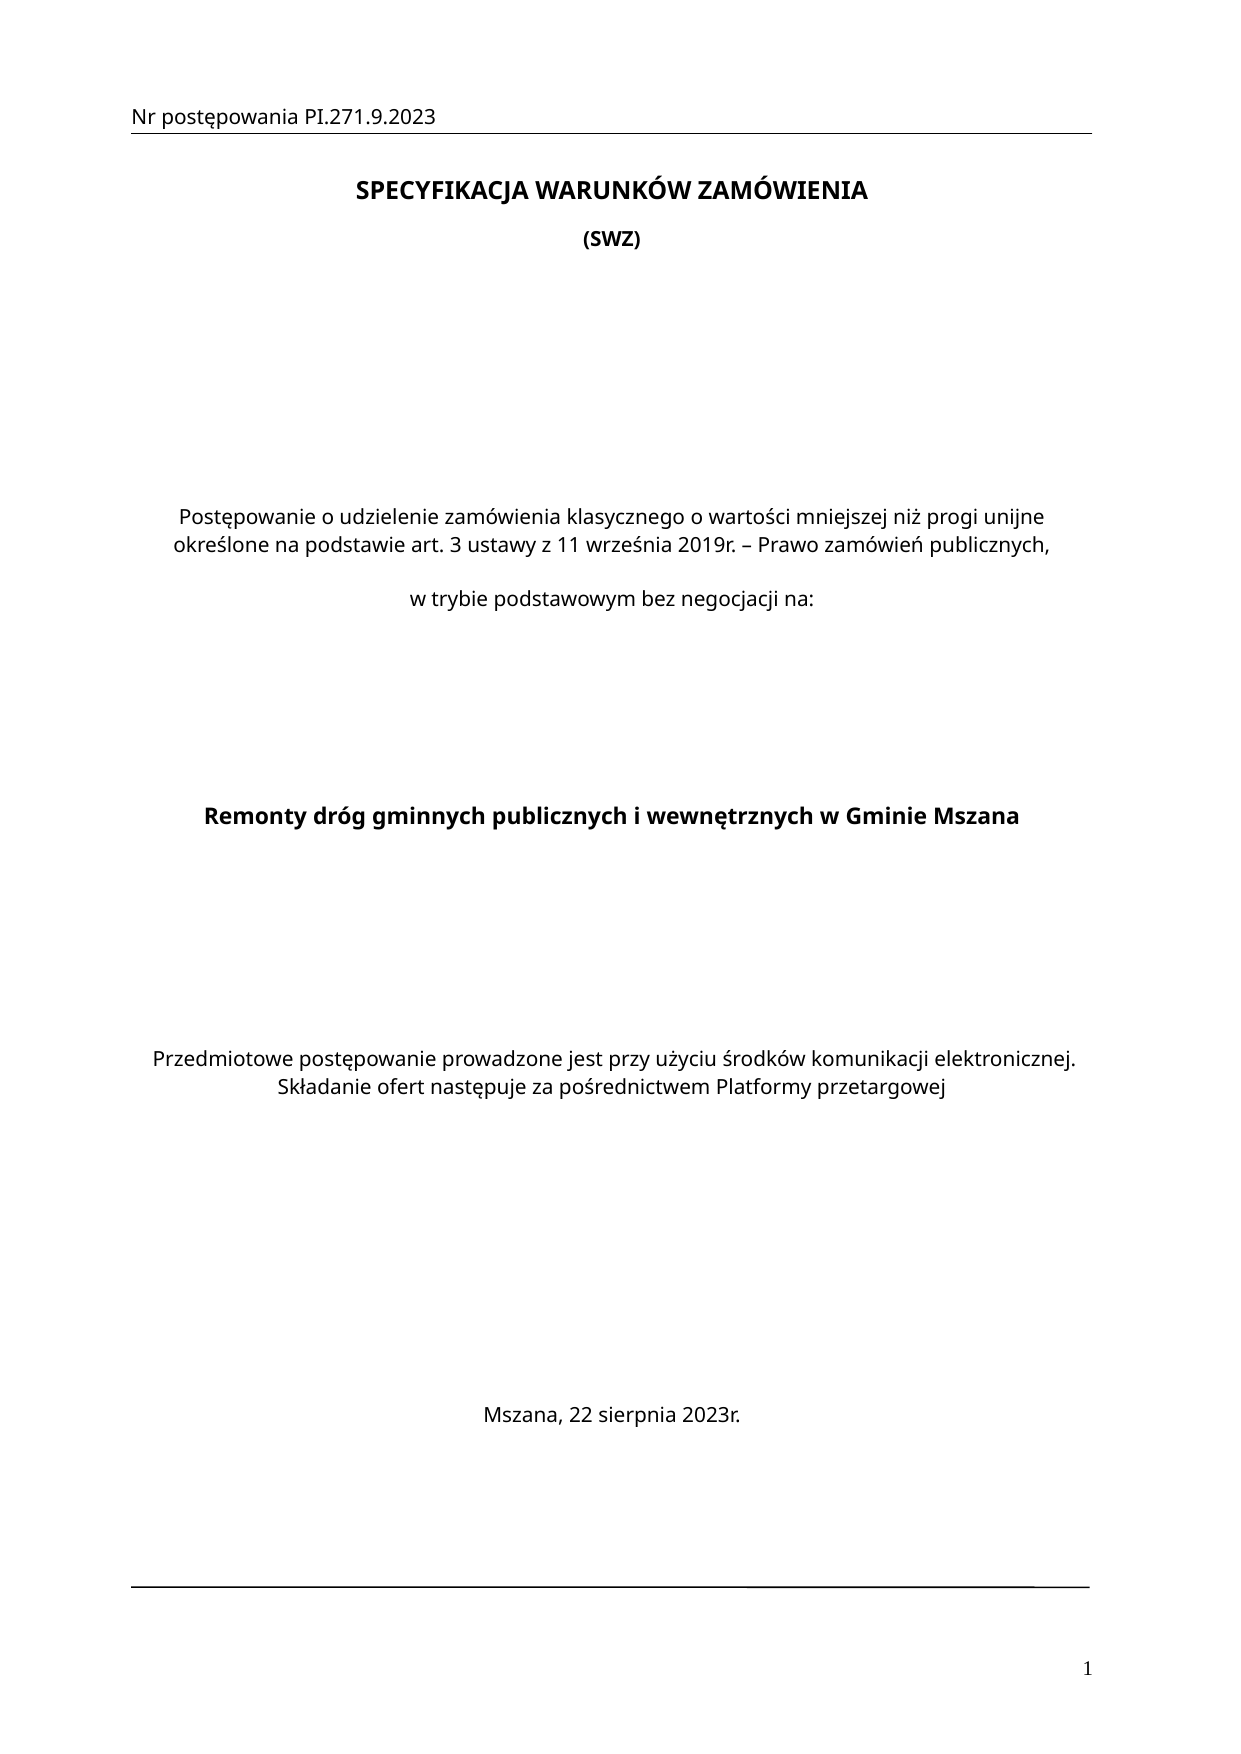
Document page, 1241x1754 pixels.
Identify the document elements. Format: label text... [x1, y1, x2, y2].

text Mszana, 22 sierpnia 2023r. [131, 1401, 1092, 1429]
text Składanie ofert następuje za pośrednictwem Platformy przetargowej [131, 1072, 1092, 1101]
text w trybie podstawowym bez negocjacji na: [131, 584, 1092, 612]
title SPECYFIKACJA WARUNKÓW ZAMÓWIENIA [131, 173, 1092, 207]
text Postępowanie o udzielenie zamówienia klasycznego o wartości mniejszej niż progi unijne określone na podstawie art. 3 ustawy z 11 września 2019r. – Prawo zamówień publicznych, [131, 502, 1092, 559]
text (SWZ) [131, 224, 1092, 252]
text Przedmiotowe postępowanie prowadzone jest przy użyciu środków komunikacji elektronicznej. [131, 1044, 1092, 1072]
text Remonty dróg gminnych publicznych i wewnętrznych w Gminie Mszana [131, 800, 1092, 831]
